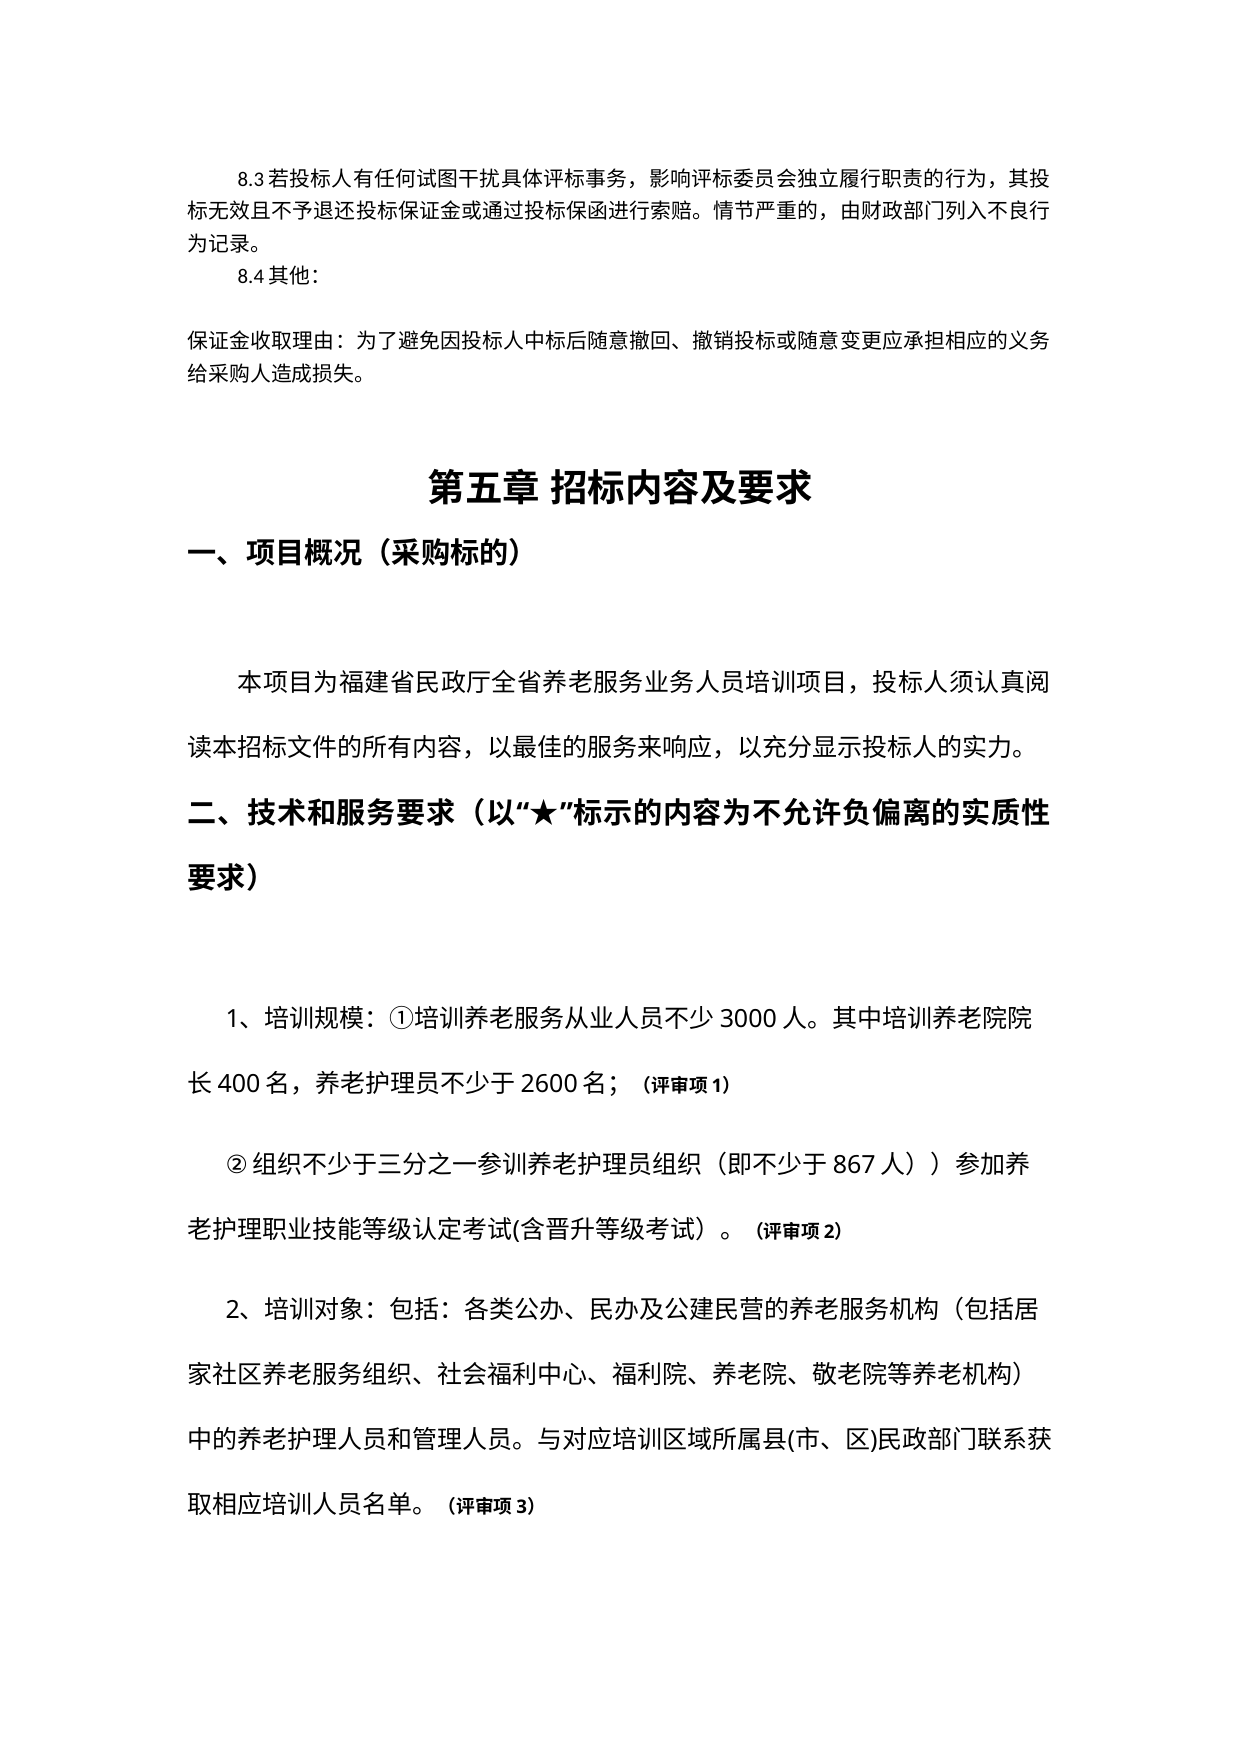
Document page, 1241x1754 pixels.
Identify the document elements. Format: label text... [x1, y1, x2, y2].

text 2、培训对象：包括：各类公办、民办及公建民营的养老服务机构（包括居家社区养老服务组织、社会福利中心、福利院、养老院、敬老院等养老机构）中的养老护理人员和管理人员。与对应培训区域所属县(市、区)民政部门联系获取相应培训人员名单。（评审项3） [187, 1277, 1053, 1537]
text ②组织不少于三分之一参训养老护理员组织（即不少于867人））参加养老护理职业技能等级认定考试(含晋升等级考试）。（评审项2） [187, 1131, 1053, 1261]
text 保证金收取理由：为了避免因投标人中标后随意撤回、撤销投标或随意变更应承担相应的义务给采购人造成损失。 [187, 324, 1053, 389]
text 第五章 招标内容及要求 [187, 454, 1053, 519]
text 8.3若投标人有任何试图干扰具体评标事务，影响评标委员会独立履行职责的行为，其投标无效且不予退还投标保证金或通过投标保函进行索赔。情节严重的，由财政部门列入不良行为记录。 [187, 162, 1053, 259]
text 1、培训规模：①培训养老服务从业人员不少3000人。其中培训养老院院长400名，养老护理员不少于2600名；（评审项1） [187, 985, 1053, 1115]
text 二、技术和服务要求（以“★”标示的内容为不允许负偏离的实质性要求） [187, 779, 1053, 909]
text 本项目为福建省民政厅全省养老服务业务人员培训项目，投标人须认真阅读本招标文件的所有内容，以最佳的服务来响应，以充分显示投标人的实力。 [187, 649, 1053, 779]
text 8.4其他： [187, 259, 1053, 292]
text 一、项目概况（采购标的） [187, 519, 1053, 584]
